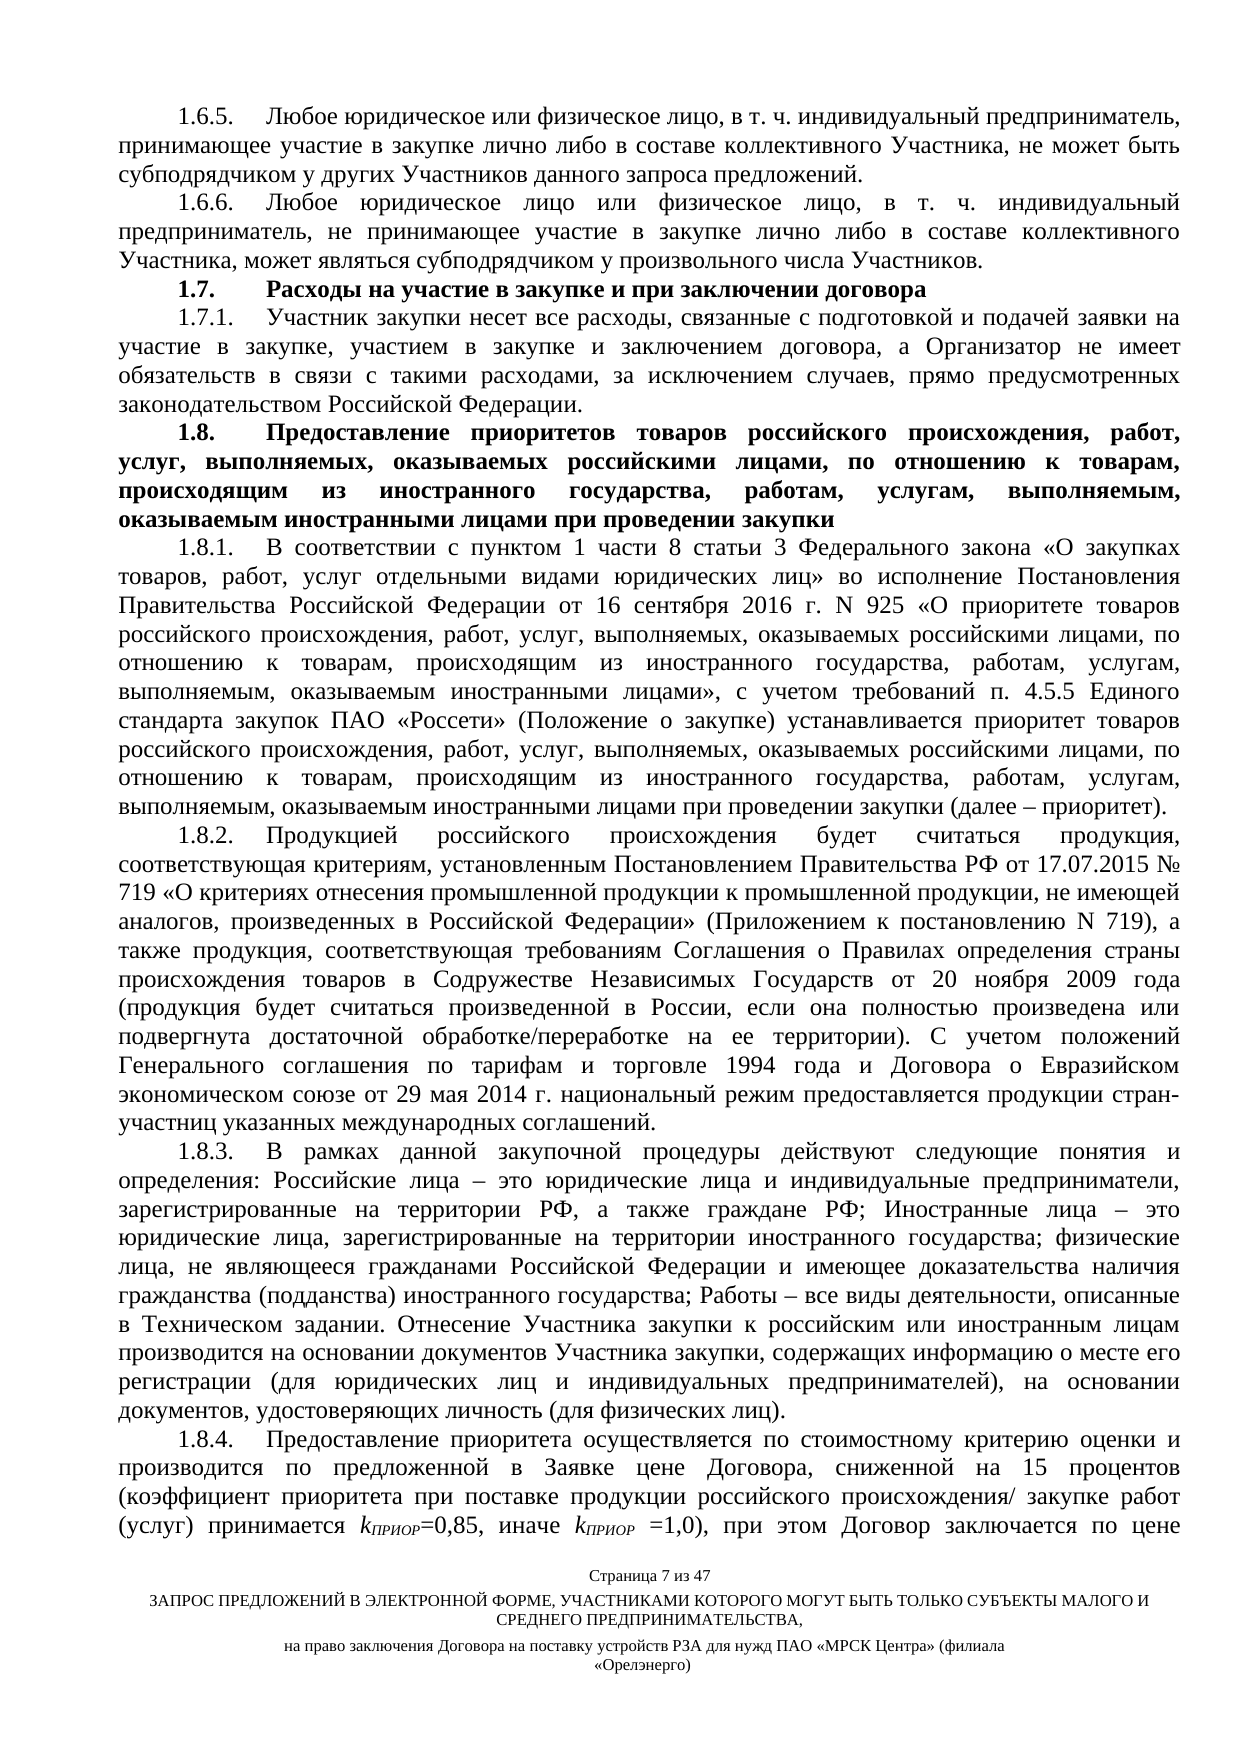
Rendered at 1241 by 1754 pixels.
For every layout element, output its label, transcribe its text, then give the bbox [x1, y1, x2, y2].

subtitle В рамках данной закупочной процедуры действуют следующие понятия и определения: Российские лица – это юридические лица и индивидуальные предприниматели, зарегистрированные на территории РФ, а также граждане РФ; Иностранные лица – это юридические лица, зарегистрированные на территории иностранного государства; физические лица, не являющееся гражданами Российской Федерации и имеющее доказательства наличия гражданства (подданства) иностранного государства; Работы – все виды деятельности, описанные в Техническом задании. Отнесение Участника закупки к российским или иностранным лицам производится на основании документов Участника закупки, содержащих информацию о месте его регистрации (для юридических лиц и индивидуальных предпринимателей), на основании документов, удостоверяющих личность (для физических лиц). [118, 1136, 1181, 1424]
subtitle Любое юридическое лицо или физическое лицо, в т. ч. индивидуальный предприниматель, не принимающее участие в закупке лично либо в составе коллективного Участника, может являться субподрядчиком у произвольного числа Участников. [118, 187, 1181, 274]
subtitle Продукцией российского происхождения будет считаться продукция, соответствующая критериям, установленным Постановлением Правительства РФ от 17.07.2015 № 719 «О критериях отнесения промышленной продукции к промышленной продукции, не имеющей аналогов, произведенных в Российской Федерации» (Приложением к постановлению N 719), а также продукция, соответствующая требованиям Соглашения о Правилах определения страны происхождения товаров в Содружестве Независимых Государств от 20 ноября 2009 года (продукция будет считаться произведенной в России, если она полностью произведена или подвергнута достаточной обработке/переработке на ее территории). С учетом положений Генерального соглашения по тарифам и торговле 1994 года и Договора о Евразийском экономическом союзе от 29 мая 2014 г. национальный режим предоставляется продукции стран-участниц указанных международных соглашений. [118, 820, 1181, 1136]
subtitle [118, 1424, 1181, 1539]
subtitle Участник закупки несет все расходы, связанные с подготовкой и подачей заявки на участие в закупке, участием в закупке и заключением договора, а Организатор не имеет обязательств в связи с такими расходами, за исключением случаев, прямо предусмотренных законодательством Российской Федерации. [118, 302, 1181, 417]
subtitle Предоставление приоритетов товаров российского происхождения, работ, услуг, выполняемых, оказываемых российскими лицами, по отношению к товарам, происходящим из иностранного государства, работам, услугам, выполняемым, оказываемым иностранными лицами при проведении закупки [118, 417, 1181, 532]
subtitle В соответствии с пунктом 1 части 8 статьи 3 Федерального закона «О закупках товаров, работ, услуг отдельными видами юридических лиц» во исполнение Постановления Правительства Российской Федерации от 16 сентября 2016 г. N 925 «О приоритете товаров российского происхождения, работ, услуг, выполняемых, оказываемых российскими лицами, по отношению к товарам, происходящим из иностранного государства, работам, услугам, выполняемым, оказываемым иностранными лицами», с учетом требований п. 4.5.5 Единого стандарта закупок ПАО «Россети» (Положение о закупке) устанавливается приоритет товаров российского происхождения, работ, услуг, выполняемых, оказываемых российскими лицами, по отношению к товарам, происходящим из иностранного государства, работам, услугам, выполняемым, оказываемым иностранными лицами при проведении закупки (далее – приоритет). [118, 532, 1181, 820]
subtitle Расходы на участие в закупке и при заключении договора [118, 274, 1181, 302]
subtitle Любое юридическое или физическое лицо, в т. ч. индивидуальный предприниматель, принимающее участие в закупке лично либо в составе коллективного Участника, не может быть субподрядчиком у других Участников данного запроса предложений. [118, 101, 1181, 187]
